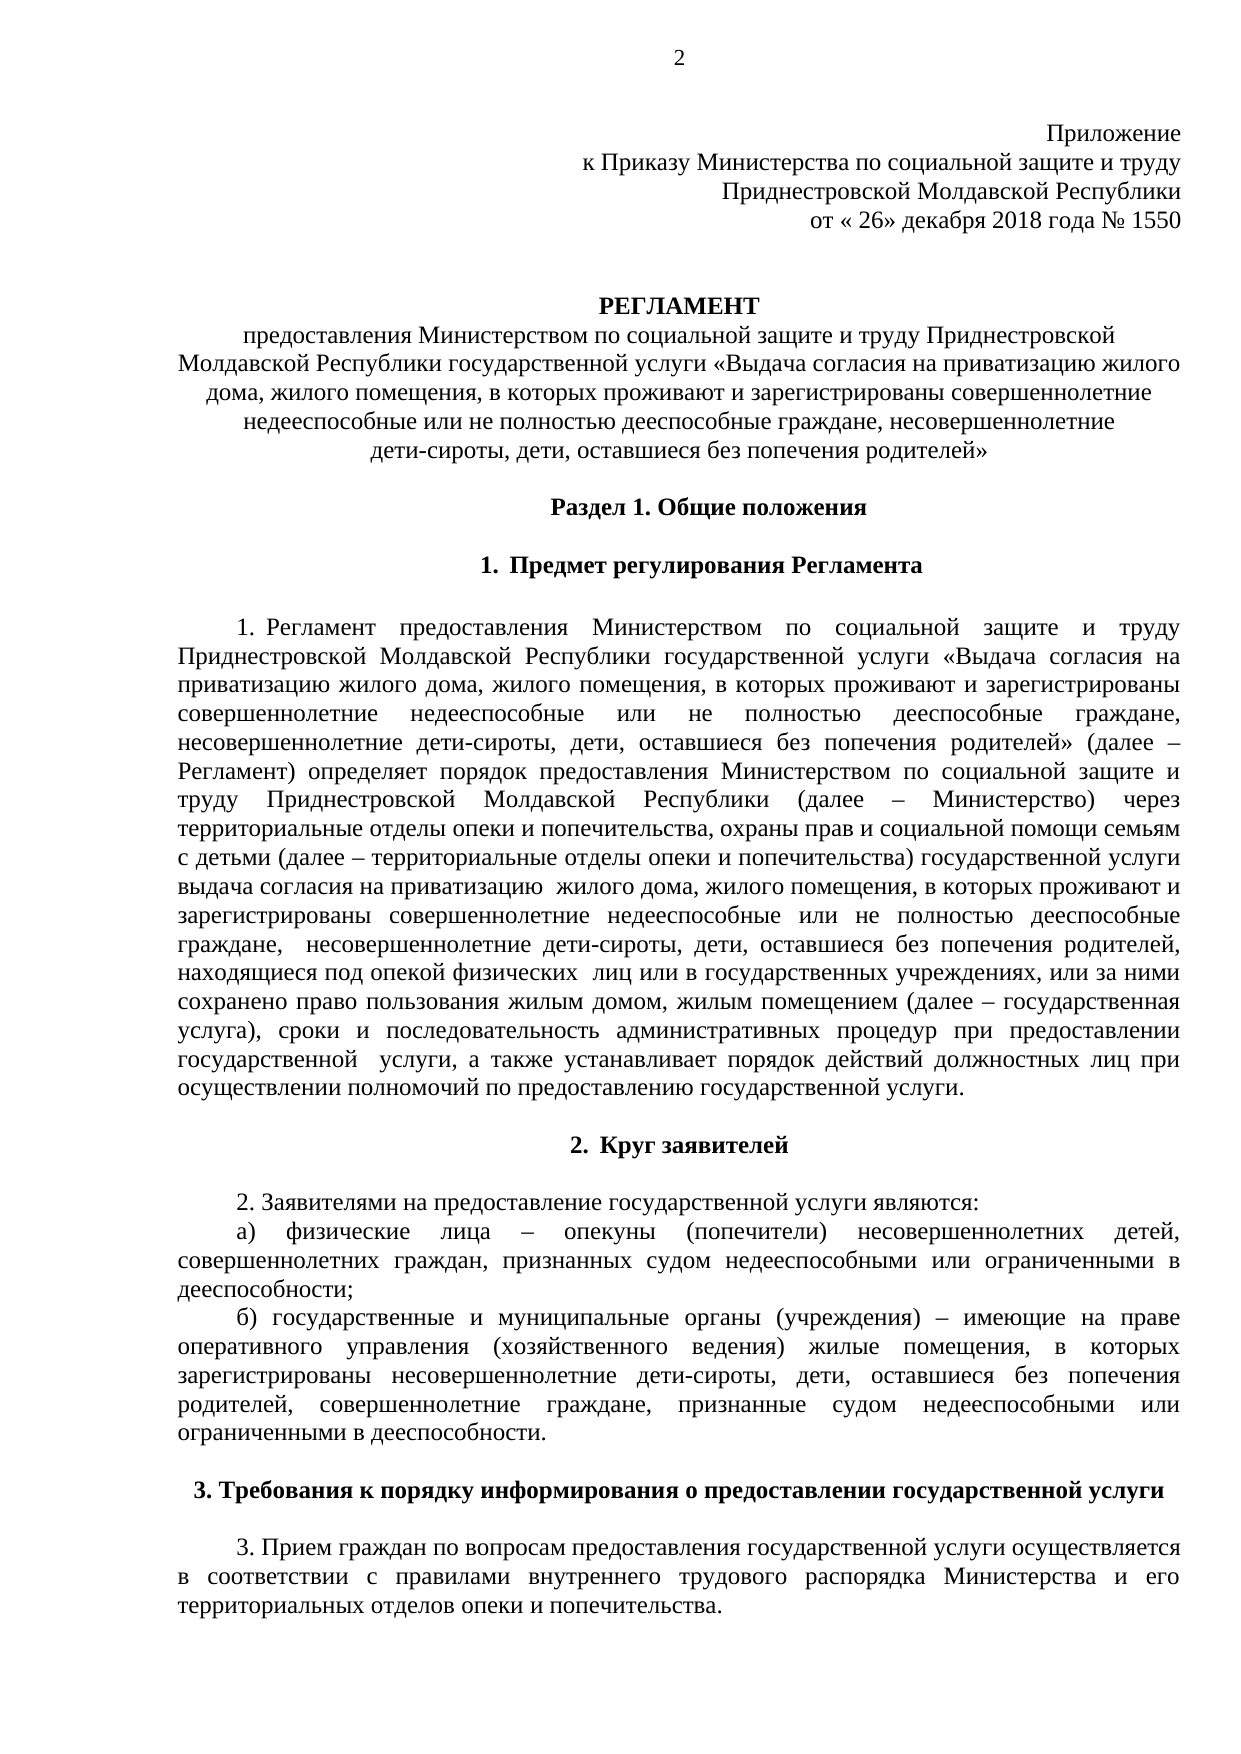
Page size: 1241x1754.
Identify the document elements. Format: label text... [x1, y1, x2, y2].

text а) физические лица – опекуны (попечители) несовершеннолетних детей, совершеннолетних граждан, признанных судом недееспособными или ограниченными в дееспособности; [177, 1216, 1181, 1302]
text предоставления Министерством по социальной защите и труду Приднестровской Молдавской Республики государственной услуги «Выдача согласия на приватизацию жилого дома, жилого помещения, в которых проживают и зарегистрированы совершеннолетние недееспособные или не полностью дееспособные граждане, несовершеннолетние [177, 320, 1181, 435]
title 3. Требования к порядку информирования о предоставлении государственной услуги [177, 1475, 1181, 1504]
text к Приказу Министерства по социальной защите и труду [177, 147, 1181, 176]
title РЕГЛАМЕНТ [177, 291, 1181, 320]
text дети-сироты, дети, оставшиеся без попечения родителей» [177, 435, 1181, 463]
list Регламент предоставления Министерством по социальной защите и труду Приднестровской Молдавской Республики государственной услуги «Выдача согласия на приватизацию жилого дома, жилого помещения, в которых проживают и зарегистрированы совершеннолетние недееспособные или не полностью дееспособные граждане, несовершеннолетние дети-сироты, дети, оставшиеся без попечения родителей» (далее – Регламент) определяет порядок предоставления Министерством по социальной защите и труду Приднестровской Молдавской Республики (далее – Министерство) через территориальные отделы опеки и попечительства, охраны прав и социальной помощи семьям с детьми (далее – территориальные отделы опеки и попечительства) государственной услуги выдача согласия на приватизацию жилого дома, жилого помещения, в которых проживают и зарегистрированы совершеннолетние недееспособные или не полностью дееспособные граждане, несовершеннолетние дети-сироты, дети, оставшиеся без попечения родителей, находящиеся под опекой физических лиц или в государственных учреждениях, или за ними сохранено право пользования жилым домом, жилым помещением (далее – государственная услуга), сроки и последовательность административных процедур при предоставлении государственной услуги, а также устанавливает порядок действий должностных лиц при осуществлении полномочий по предоставлению государственной услуги. [177, 612, 1181, 1101]
text Приложение [177, 118, 1181, 147]
text 2. Заявителями на предоставление государственной услуги являются: [177, 1187, 1181, 1216]
text Приднестровской Молдавской Республики [177, 176, 1181, 205]
text от « 26» декабря 2018 года № 1550 [177, 205, 1181, 233]
text б) государственные и муниципальные органы (учреждения) – имеющие на праве оперативного управления (хозяйственного ведения) жилые помещения, в которых зарегистрированы несовершеннолетние дети-сироты, дети, оставшиеся без попечения родителей, совершеннолетние граждане, признанные судом недееспособными или ограниченными в дееспособности. [177, 1302, 1181, 1446]
title Круг заявителей [177, 1130, 1181, 1159]
title Предмет регулирования Регламента [177, 550, 1181, 578]
text 3. Прием граждан по вопросам предоставления государственной услуги осуществляется в соответствии с правилами внутреннего трудового распорядка Министерства и его территориальных отделов опеки и попечительства. [177, 1532, 1181, 1619]
title Раздел 1. Общие положения [177, 492, 1181, 521]
